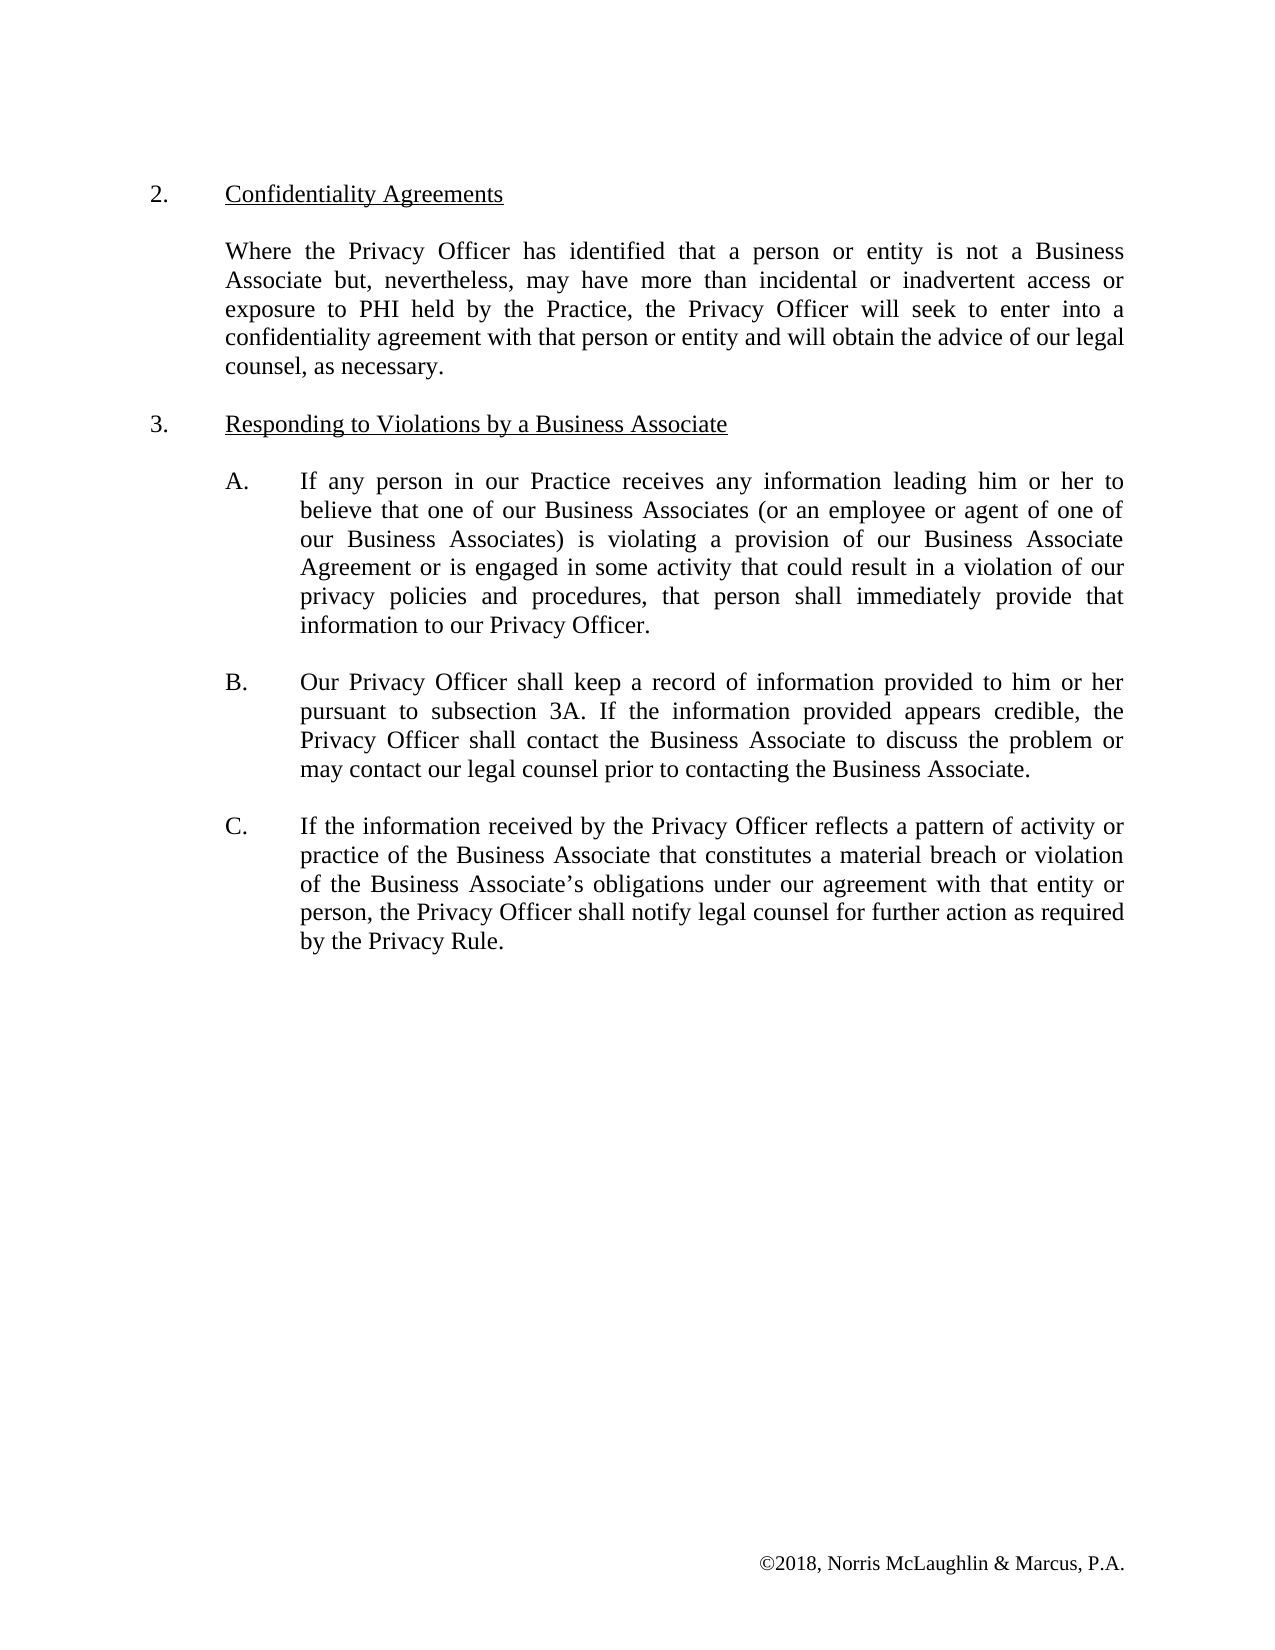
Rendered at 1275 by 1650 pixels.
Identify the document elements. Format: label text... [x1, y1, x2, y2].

text 2. Confidentiality Agreements [150, 179, 1125, 207]
text A. If any person in our Practice receives any information leading him or her to believe that one of our Business Associates (or an employee or agent of one of our Business Associates) is violating a provision of our Business Associate Agreement or is engaged in some activity that could result in a violation of our privacy policies and procedures, that person shall immediately provide that information to our Privacy Officer. [225, 466, 1125, 639]
text Where the Privacy Officer has identified that a person or entity is not a Business Associate but, nevertheless, may have more than incidental or inadvertent access or exposure to PHI held by the Practice, the Privacy Officer will seek to enter into a confidentiality agreement with that person or entity and will obtain the advice of our legal counsel, as necessary. [225, 236, 1125, 380]
text B. Our Privacy Officer shall keep a record of information provided to him or her pursuant to subsection 3A. If the information provided appears credible, the Privacy Officer shall contact the Business Associate to discuss the problem or may contact our legal counsel prior to contacting the Business Associate. [225, 667, 1125, 782]
text C. If the information received by the Privacy Officer reflects a pattern of activity or practice of the Business Associate that constitutes a material breach or violation of the Business Associate’s obligations under our agreement with that entity or person, the Privacy Officer shall notify legal counsel for further action as required by the Privacy Rule. [225, 811, 1125, 955]
text 3. Responding to Violations by a Business Associate [150, 409, 1125, 437]
